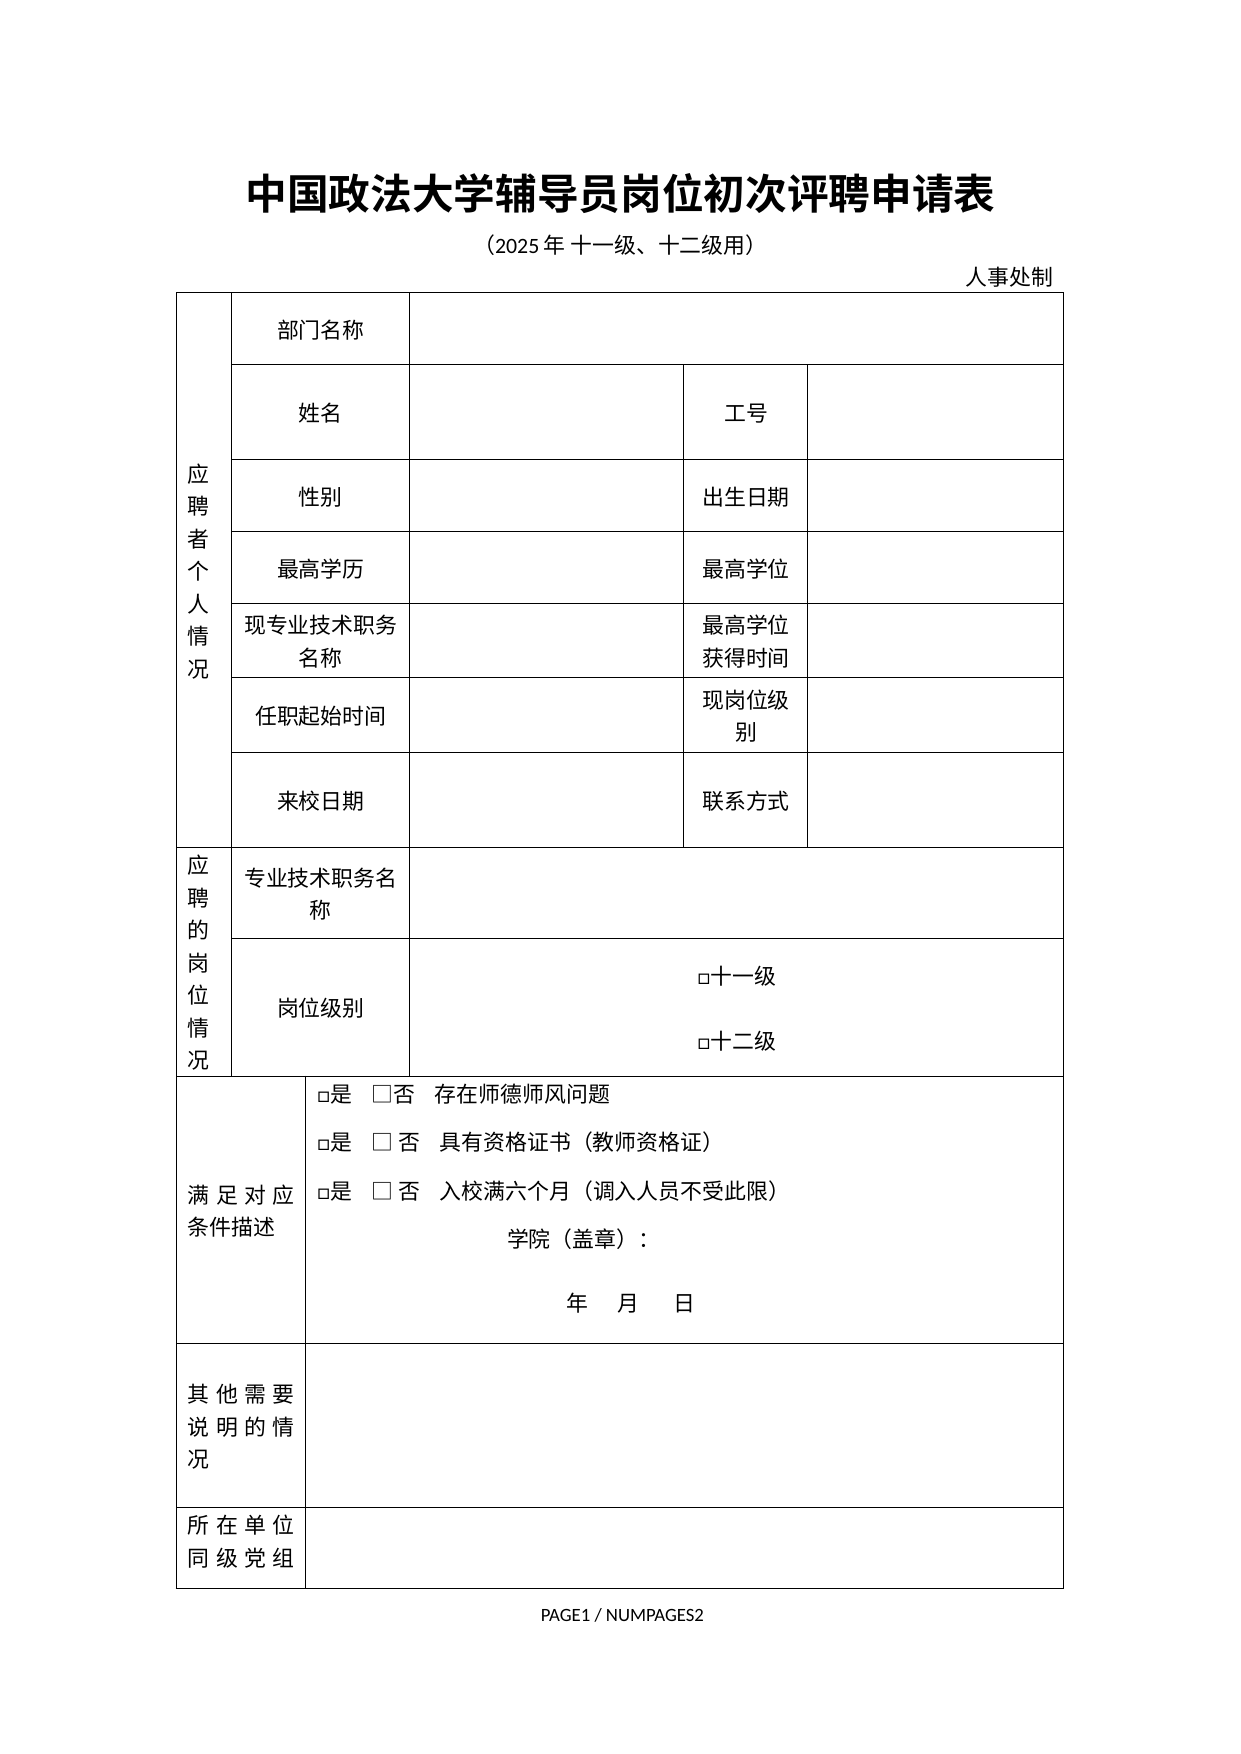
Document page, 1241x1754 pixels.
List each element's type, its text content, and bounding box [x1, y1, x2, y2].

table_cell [306, 1508, 1063, 1587]
table_cell 应聘的岗位情况 [177, 848, 231, 1076]
table_cell 现岗位级别 [684, 678, 807, 752]
table_cell [410, 678, 683, 752]
table_cell 岗位级别 [232, 939, 409, 1076]
table_cell [410, 365, 683, 459]
table_cell 满足对应条件描述 [177, 1077, 305, 1343]
table_cell [808, 753, 1063, 847]
table_cell 其他需要说明的情况 [177, 1344, 305, 1507]
table_cell 专业技术职务名称 [232, 848, 409, 938]
table_cell [808, 460, 1063, 531]
table_cell （2025年 十一级、十二级用） 人事处制 [176, 227, 1064, 292]
table_cell □十一级 □十二级 [410, 939, 1063, 1076]
table_cell [410, 532, 683, 603]
table_header 中国政法大学辅导员岗位初次评聘申请表 [176, 159, 1064, 227]
table_cell [808, 604, 1063, 677]
table_cell [410, 753, 683, 847]
table_cell 联系方式 [684, 753, 807, 847]
table_cell □是 □否 存在师德师风问题 □是 □ 否 具有资格证书（教师资格证） □是 □ 否 入校满六个月（调入人员不受此限） 学院（盖章）： 年 月 日 [306, 1077, 1063, 1343]
table_cell [410, 293, 1063, 364]
table_cell [306, 1344, 1063, 1507]
table_cell 最高学历 [232, 532, 409, 603]
table_cell [410, 460, 683, 531]
table_cell 应聘者个人情况 [177, 293, 231, 847]
table_cell [808, 365, 1063, 459]
table_cell 工号 [684, 365, 807, 459]
table_cell [410, 604, 683, 677]
table_cell 来校日期 [232, 753, 409, 847]
table_cell 任职起始时间 [232, 678, 409, 752]
table_cell 出生日期 [684, 460, 807, 531]
table_cell 最高学位获得时间 [684, 604, 807, 677]
table_cell 最高学位 [684, 532, 807, 603]
table_cell [410, 848, 1063, 938]
table_cell [808, 532, 1063, 603]
table_cell [808, 678, 1063, 752]
table_cell 现专业技术职务名称 [232, 604, 409, 677]
table_cell 部门名称 [232, 293, 409, 364]
table_cell 所在单位同级党组织意见 [177, 1508, 305, 1587]
table_cell 性别 [232, 460, 409, 531]
table_cell 姓名 [232, 365, 409, 459]
